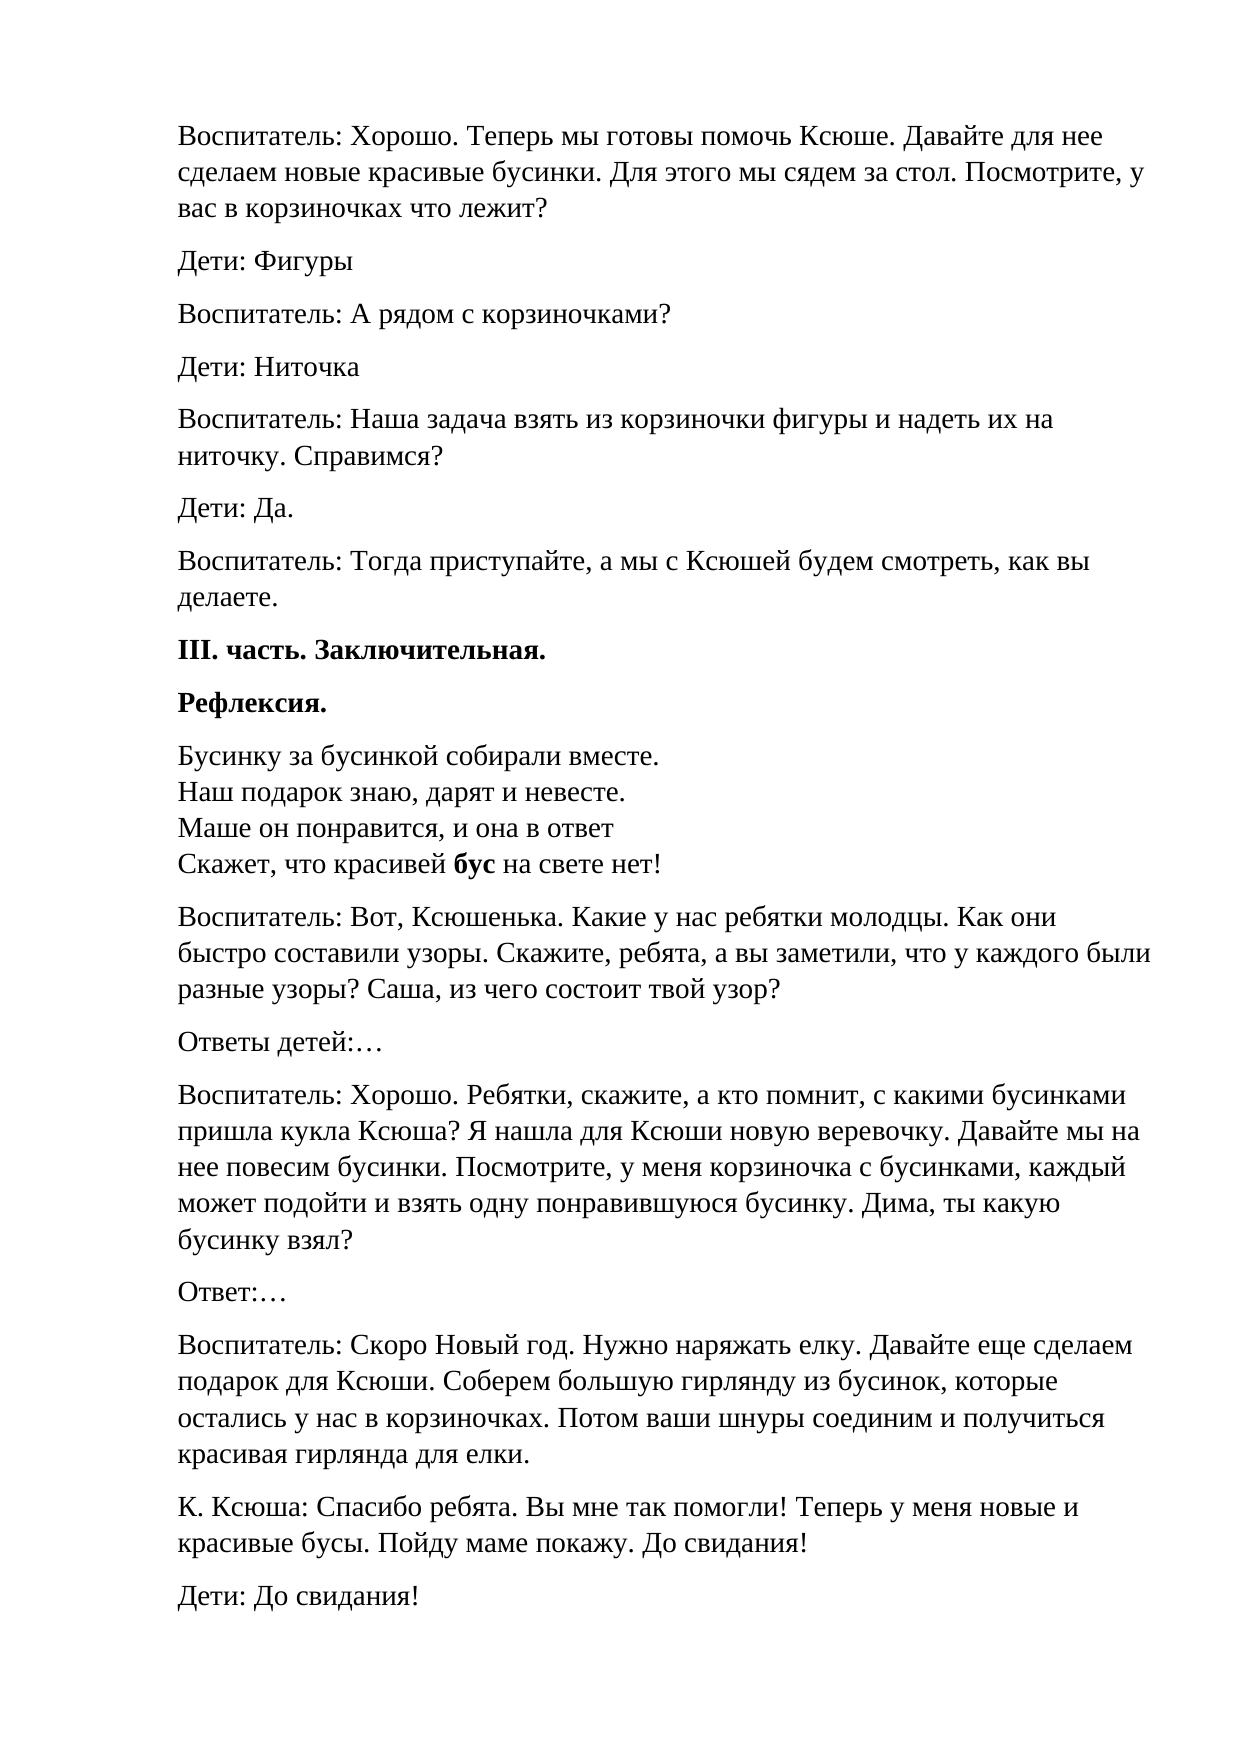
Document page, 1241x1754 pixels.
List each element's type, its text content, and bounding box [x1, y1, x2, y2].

text Воспитатель: Хорошо. Ребятки, скажите, а кто помнит, с какими бусинками пришла кукла Ксюша? Я нашла для Ксюши новую веревочку. Давайте мы на нее повесим бусинки. Посмотрите, у меня корзиночка с бусинками, каждый может подойти и взять одну понравившуюся бусинку. Дима, ты какую бусинку взял? [177, 1077, 1152, 1255]
text Воспитатель: Вот, Ксюшенька. Какие у нас ребятки молодцы. Как они быстро составили узоры. Скажите, ребята, а вы заметили, что у каждого были разные узоры? Саша, из чего состоит твой узор? [177, 899, 1152, 1005]
text Рефлексия. [177, 685, 1152, 719]
text Дети: Фигуры [177, 243, 1152, 277]
text Дети: До свидания! [177, 1578, 1152, 1611]
text Бусинку за бусинкой собирали вместе. Наш подарок знаю, дарят и невесте. Маше он понравится, и она в ответ Скажет, что красивей бус на свете нет! [177, 738, 1152, 880]
text Ответ:… [177, 1274, 1152, 1308]
text Ответы детей:… [177, 1024, 1152, 1058]
text Дети: Ниточка [177, 349, 1152, 382]
text К. Ксюша: Спасибо ребята. Вы мне так помогли! Теперь у меня новые и красивые бусы. Пойду маме покажу. До свидания! [177, 1489, 1152, 1558]
text Воспитатель: Тогда приступайте, а мы с Ксюшей будем смотреть, как вы делаете. [177, 543, 1152, 613]
text III. часть. Заключительная. [177, 632, 1152, 666]
text Дети: Да. [177, 491, 1152, 524]
text Воспитатель: Скоро Новый год. Нужно наряжать елку. Давайте еще сделаем подарок для Ксюши. Соберем большую гирлянду из бусинок, которые остались у нас в корзиночках. Потом ваши шнуры соединим и получиться красивая гирлянда для елки. [177, 1327, 1152, 1469]
text Воспитатель: Наша задача взять из корзиночки фигуры и надеть их на ниточку. Справимся? [177, 402, 1152, 471]
text Воспитатель: Хорошо. Теперь мы готовы помочь Ксюше. Давайте для нее сделаем новые красивые бусинки. Для этого мы сядем за стол. Посмотрите, у вас в корзиночках что лежит? [177, 118, 1152, 224]
text Воспитатель: А рядом с корзиночками? [177, 296, 1152, 329]
